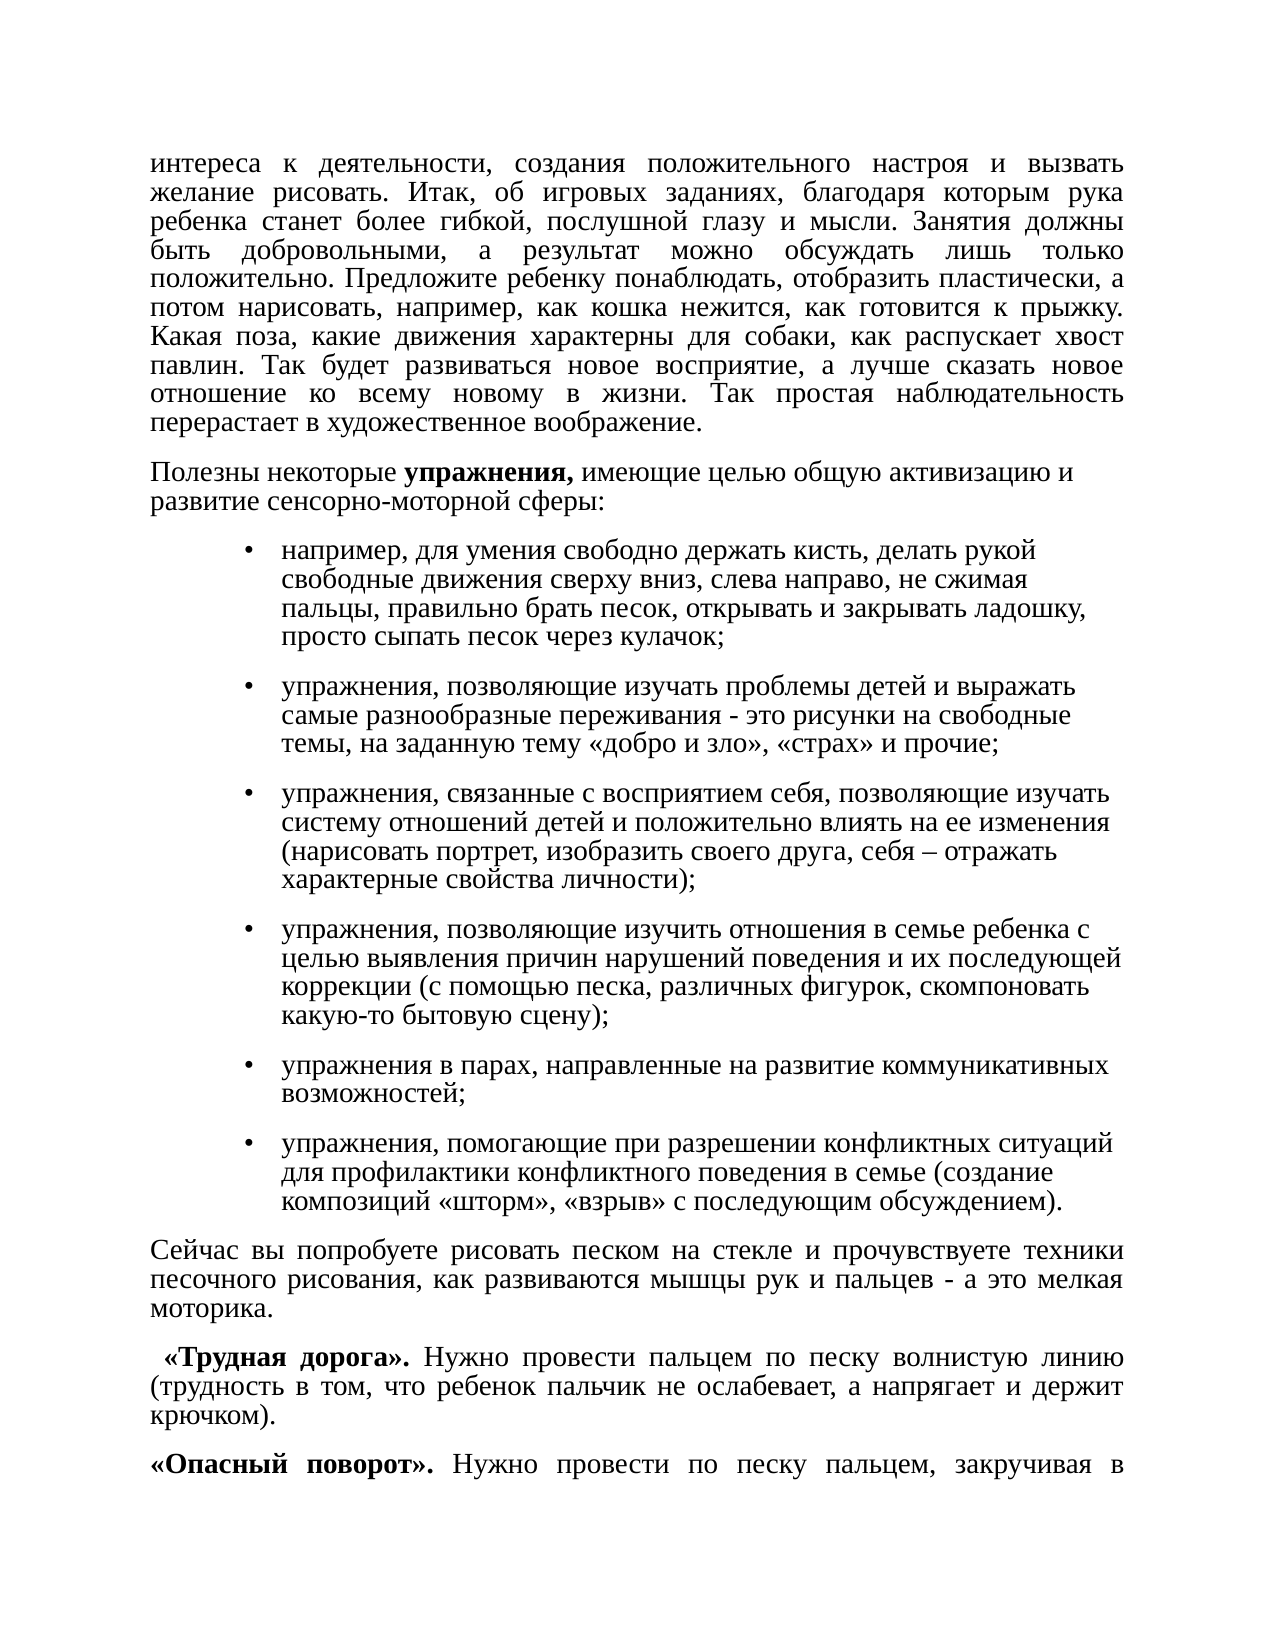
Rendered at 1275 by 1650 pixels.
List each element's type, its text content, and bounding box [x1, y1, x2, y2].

list упражнения, позволяющие изучить отношения в семье ребенка с целью выявления причин нарушений поведения и их последующей коррекции (с помощью песка, различных фигурок, скомпоновать какую-то бытовую сцену); [244, 915, 1125, 1030]
list упражнения, помогающие при разрешении конфликтных ситуаций для профилактики конфликтного поведения в семье (создание композиций «шторм», «взрыв» с последующим обсуждением). [244, 1129, 1125, 1216]
list упражнения в парах, направленные на развитие коммуникативных возможностей; [244, 1051, 1125, 1109]
list например, для умения свободно держать кисть, делать рукой свободные движения сверху вниз, слева направо, не сжимая пальцы, правильно брать песок, открывать и закрывать ладошку, просто сыпать песок через кулачок; [244, 537, 1125, 652]
text Полезны некоторые упражнения, имеющие целью общую активизацию и развитие сенсорно-моторной сферы: [150, 458, 1125, 516]
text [150, 150, 1125, 437]
list упражнения, связанные с восприятием себя, позволяющие изучать систему отношений детей и положительно влиять на ее изменения (нарисовать портрет, изобразить своего друга, себя – отражать характерные свойства личности); [244, 779, 1125, 894]
list упражнения, позволяющие изучать проблемы детей и выражать самые разнообразные переживания - это рисунки на свободные темы, на заданную тему «добро и зло», «страх» и прочие; [244, 672, 1125, 759]
text «Трудная дорога». Нужно провести пальцем по песку волнистую линию (трудность в том, что ребенок пальчик не ослабевает, а напрягает и держит крючком). [150, 1344, 1125, 1430]
text Сейчас вы попробуете рисовать песком на стекле и прочувствуете техники песочного рисования, как развиваются мышцы рук и пальцев - а это мелкая моторика. [150, 1237, 1125, 1323]
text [150, 1451, 1125, 1479]
